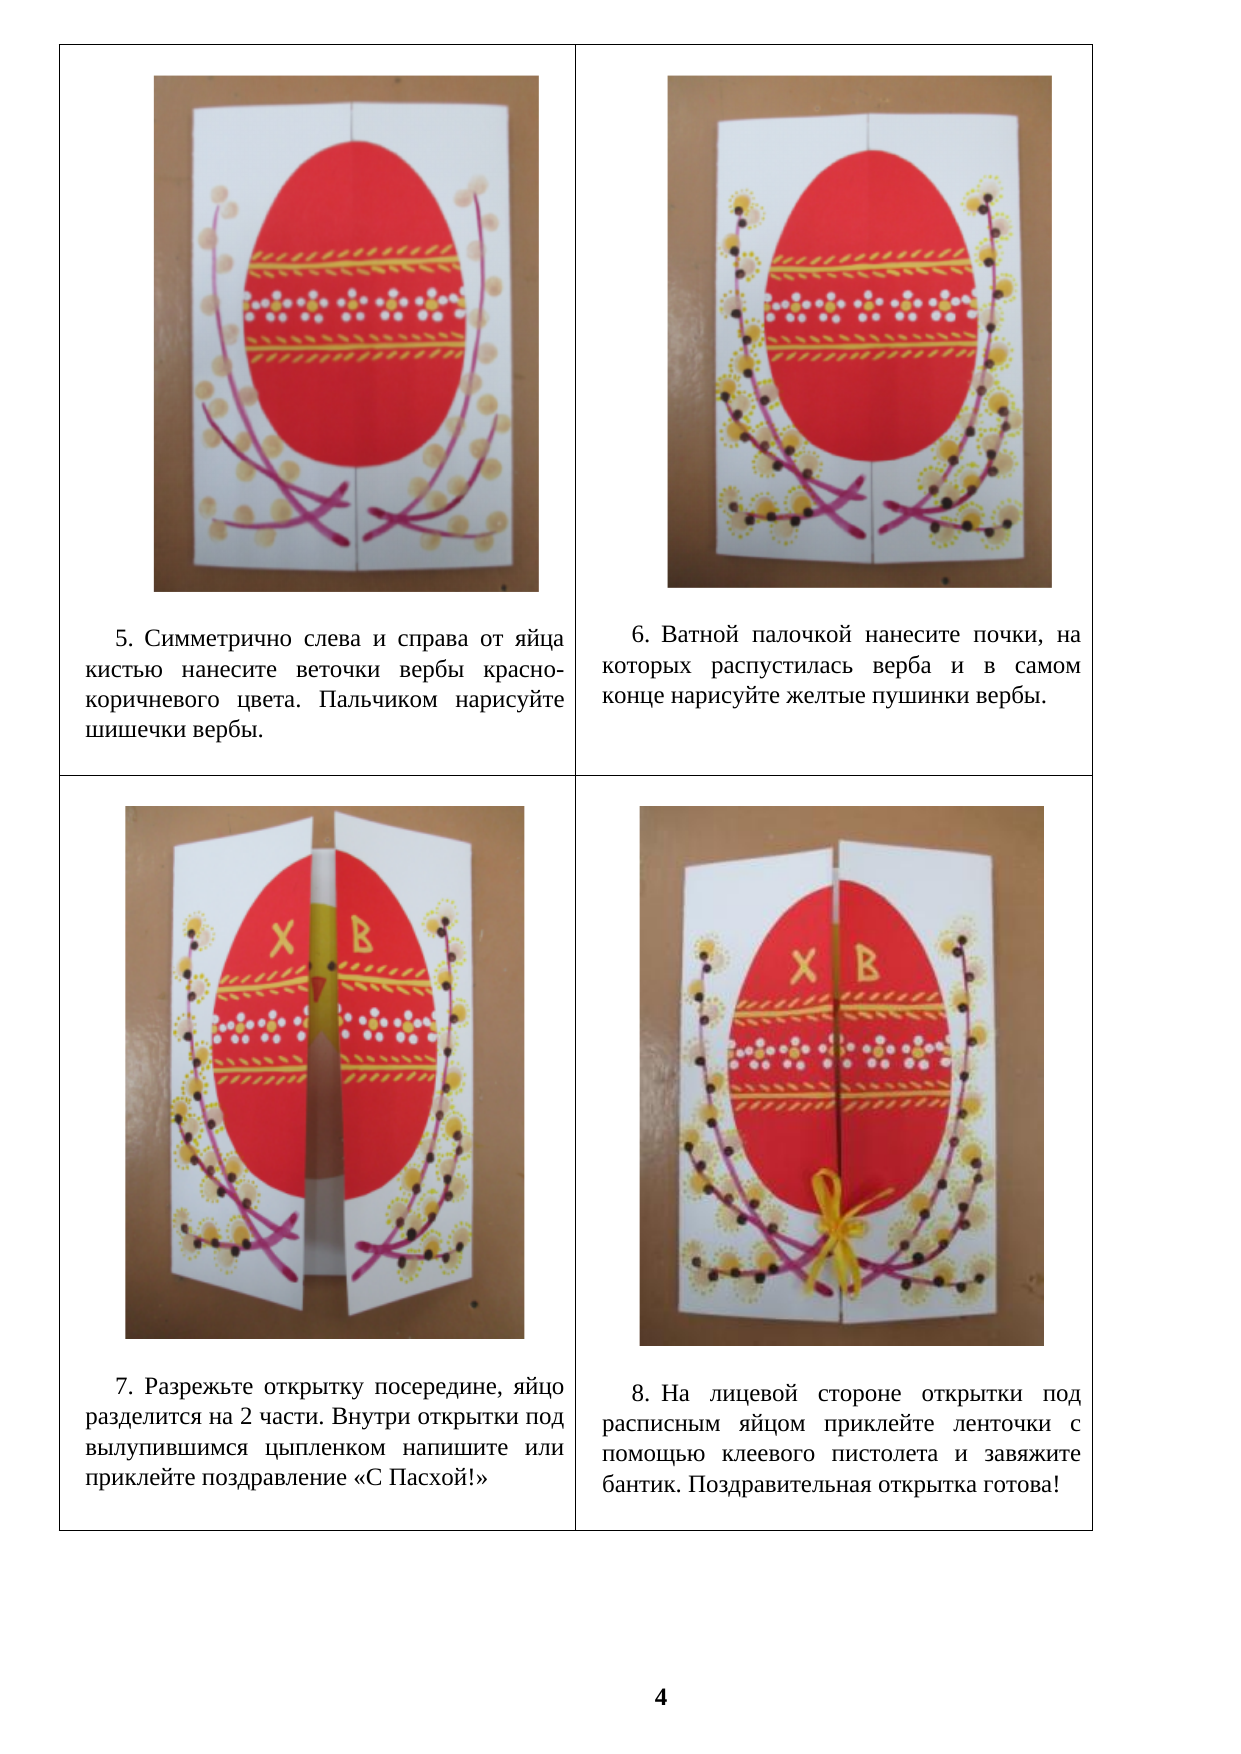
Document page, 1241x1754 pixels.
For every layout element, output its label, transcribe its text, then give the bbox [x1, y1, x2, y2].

table_cell Ватной палочкой нанесите почки, на которых распустилась верба и в самом конце нарисуйте желтые пушинки вербы. [576, 45, 1092, 775]
picture [154, 76, 538, 592]
table_cell Симметрично слева и справа от яйца кистью нанесите веточки вербы красно-коричневого цвета. Пальчиком нарисуйте шишечки вербы. [60, 45, 575, 775]
picture [668, 76, 1052, 587]
picture [125, 806, 525, 1339]
table_cell Разрежьте открытку посередине, яйцо разделится на 2 части. Внутри открытки под вылупившимся цыпленком напишите или приклейте поздравление «С Пасхой!» [60, 776, 575, 1530]
picture [639, 806, 1044, 1346]
table_cell На лицевой стороне открытки под расписным яйцом приклейте ленточки с помощью клеевого пистолета и завяжите бантик. Поздравительная открытка готова! [576, 776, 1092, 1530]
